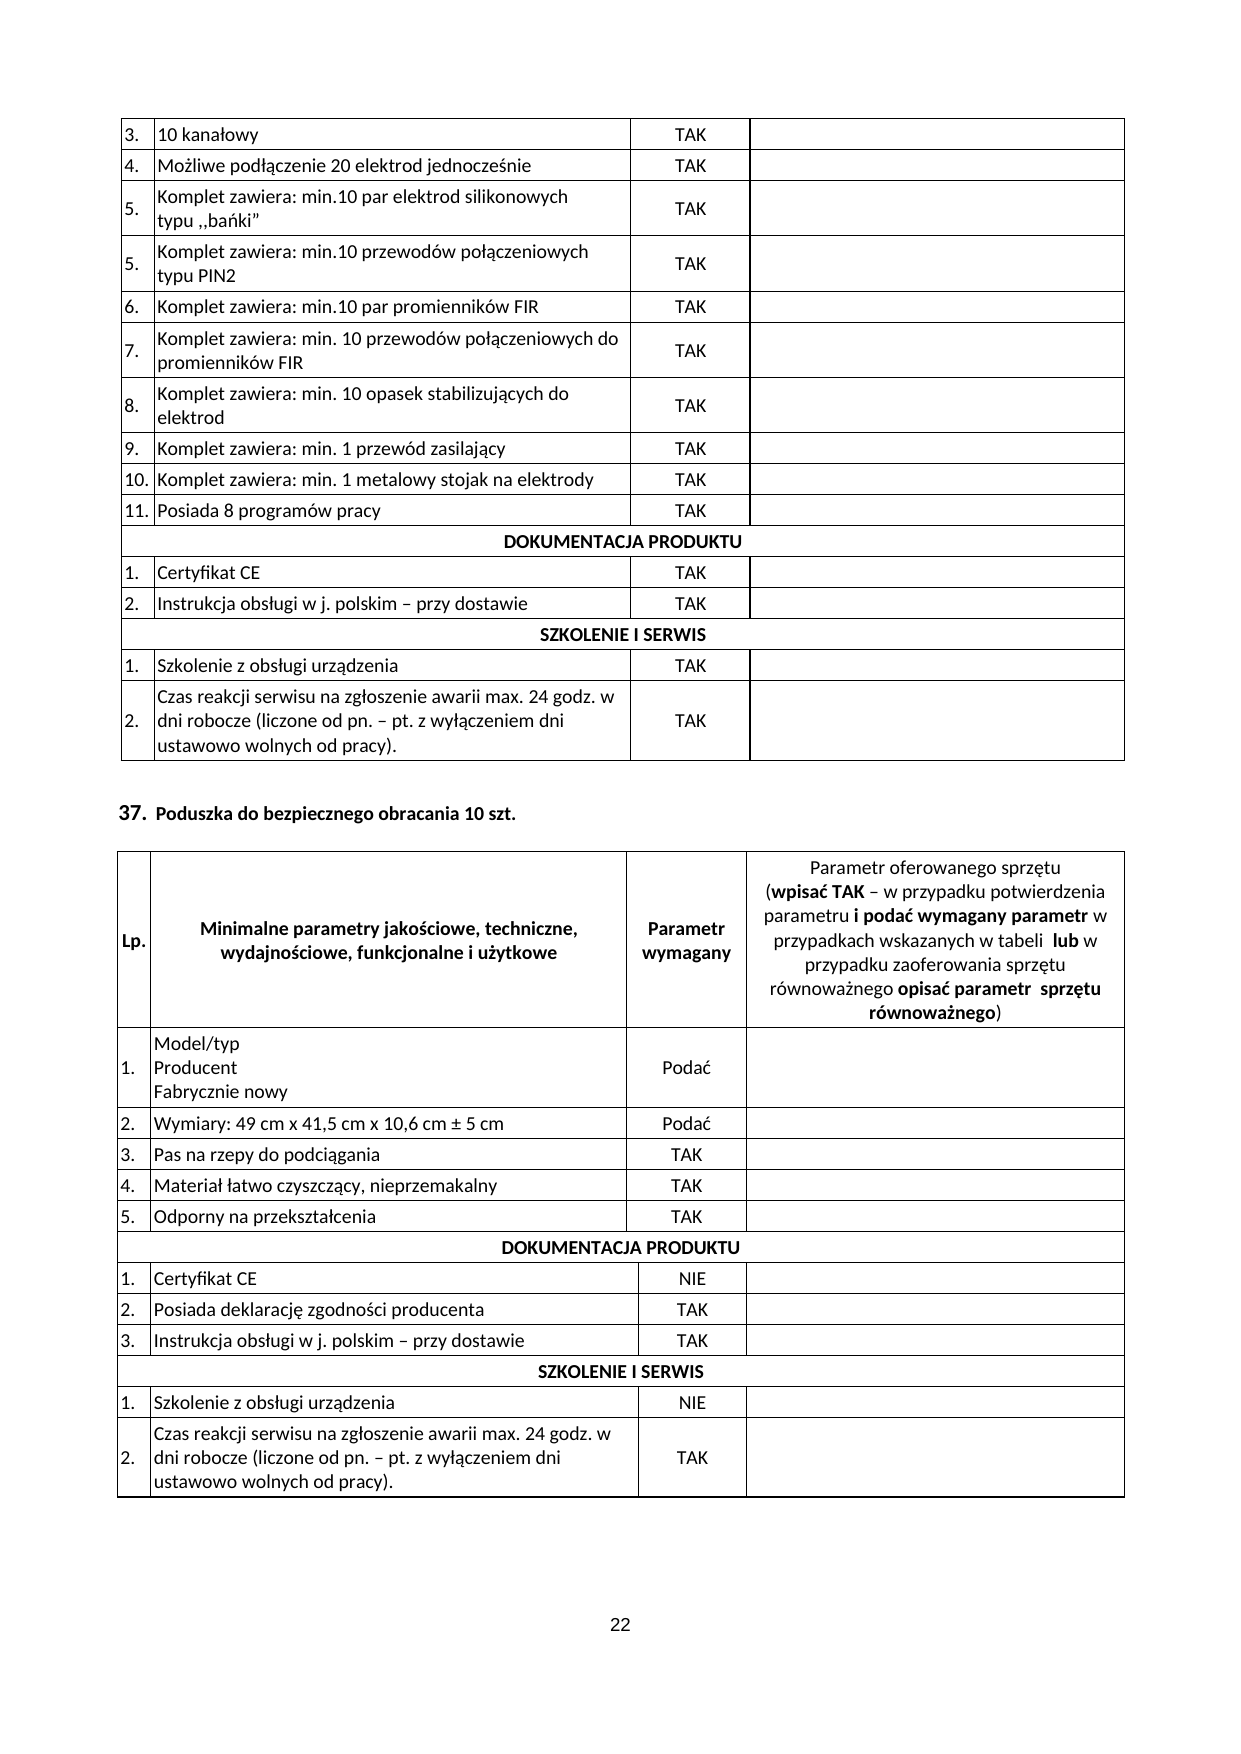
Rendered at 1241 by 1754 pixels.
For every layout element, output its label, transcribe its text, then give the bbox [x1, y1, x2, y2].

table_cell TAK [631, 236, 749, 291]
table_cell 3. [118, 1325, 150, 1355]
table_cell 8. [122, 378, 154, 432]
table_cell 3. [122, 119, 154, 149]
table_cell [751, 119, 1124, 149]
table_header Parametr oferowanego sprzętu (wpisać TAK – w przypadku potwierdzenia parametru i podać wymagany parametr w przypadkach wskazanych w tabeli lub w przypadku zaoferowania sprzętu równoważnego opisać parametr sprzętu równoważnego) [747, 852, 1124, 1027]
table_cell 1. [118, 1387, 150, 1417]
table_cell Certyfikat CE [155, 557, 630, 587]
table_cell [747, 1418, 1124, 1496]
table_cell [751, 323, 1124, 377]
table_cell [747, 1201, 1124, 1231]
table_cell Instrukcja obsługi w j. polskim – przy dostawie [151, 1325, 638, 1355]
table_cell Certyfikat CE [151, 1263, 638, 1293]
table_cell 1. [118, 1028, 150, 1107]
table_cell TAK [631, 323, 749, 377]
table_cell 2. [118, 1108, 150, 1138]
table_cell TAK [631, 588, 749, 618]
table_cell [751, 378, 1124, 432]
table_cell TAK [631, 181, 749, 235]
table_cell [751, 557, 1124, 587]
table_cell Czas reakcji serwisu na zgłoszenie awarii max. 24 godz. w dni robocze (liczone od pn. – pt. z wyłączeniem dni ustawowo wolnych od pracy). [151, 1418, 638, 1496]
table_cell Czas reakcji serwisu na zgłoszenie awarii max. 24 godz. w dni robocze (liczone od pn. – pt. z wyłączeniem dni ustawowo wolnych od pracy). [155, 681, 630, 760]
table_cell TAK [631, 557, 749, 587]
table_cell TAK [631, 433, 749, 463]
table_cell [747, 1108, 1124, 1138]
table_cell Podać [627, 1028, 746, 1107]
table_cell Szkolenie z obsługi urządzenia [155, 650, 630, 680]
table_cell 2. [122, 681, 154, 760]
table_cell [747, 1294, 1124, 1324]
table_cell Odporny na przekształcenia [151, 1201, 626, 1231]
table_cell 5. [122, 236, 154, 291]
table_cell Komplet zawiera: min. 1 przewód zasilający [155, 433, 630, 463]
table_cell DOKUMENTACJA PRODUKTU [122, 526, 1124, 556]
table_cell Komplet zawiera: min.10 par promienników FIR [155, 292, 630, 322]
table_cell 2. [118, 1418, 150, 1496]
table_cell Komplet zawiera: min. 10 opasek stabilizujących do elektrod [155, 378, 630, 432]
table_cell TAK [631, 292, 749, 322]
table_cell [747, 1139, 1124, 1169]
table_cell SZKOLENIE I SERWIS [118, 1356, 1124, 1386]
table_cell TAK [631, 150, 749, 180]
table_cell Posiada 8 programów pracy [155, 495, 630, 525]
table_cell DOKUMENTACJA PRODUKTU [118, 1232, 1124, 1262]
table_cell 5. [122, 181, 154, 235]
table_cell Wymiary: 49 cm x 41,5 cm x 10,6 cm ± 5 cm [151, 1108, 626, 1138]
table_header Minimalne parametry jakościowe, techniczne, wydajnościowe, funkcjonalne i użytkowe [151, 852, 626, 1027]
table_cell [747, 1263, 1124, 1293]
table_cell Posiada deklarację zgodności producenta [151, 1294, 638, 1324]
table_cell 10 kanałowy [155, 119, 630, 149]
table_cell [747, 1387, 1124, 1417]
table_cell TAK [627, 1201, 746, 1231]
table_cell Podać [627, 1108, 746, 1138]
table_cell 2. [118, 1294, 150, 1324]
table_cell [751, 588, 1124, 618]
table_cell TAK [627, 1139, 746, 1169]
table_cell [751, 292, 1124, 322]
table_cell 10. [122, 464, 154, 494]
table_cell 2. [122, 588, 154, 618]
table_cell TAK [639, 1418, 746, 1496]
table_cell [751, 181, 1124, 235]
table_cell [751, 681, 1124, 760]
list Poduszka do bezpiecznego obracania 10 szt. [118, 798, 1122, 826]
table_cell Możliwe podłączenie 20 elektrod jednocześnie [155, 150, 630, 180]
table_cell [747, 1170, 1124, 1200]
table_cell Komplet zawiera: min.10 par elektrod silikonowych typu ,,bańki” [155, 181, 630, 235]
table_header Lp. [118, 852, 150, 1027]
table_cell 3. [118, 1139, 150, 1169]
table_cell 1. [122, 557, 154, 587]
table_cell [751, 464, 1124, 494]
table_cell 5. [118, 1201, 150, 1231]
table_header Parametr wymagany [627, 852, 746, 1027]
table_cell NIE [639, 1387, 746, 1417]
table_cell SZKOLENIE I SERWIS [122, 619, 1124, 649]
table_cell 1. [122, 650, 154, 680]
table_cell 1. [118, 1263, 150, 1293]
table_cell 4. [122, 150, 154, 180]
table_cell TAK [639, 1294, 746, 1324]
table_cell TAK [631, 119, 749, 149]
table_cell [751, 150, 1124, 180]
table_cell TAK [631, 495, 749, 525]
table_cell 6. [122, 292, 154, 322]
table_cell TAK [627, 1170, 746, 1200]
table_cell [751, 650, 1124, 680]
table_cell 11. [122, 495, 154, 525]
table_cell NIE [639, 1263, 746, 1293]
table_cell [751, 495, 1124, 525]
table_cell TAK [631, 378, 749, 432]
table_cell 9. [122, 433, 154, 463]
table_cell Szkolenie z obsługi urządzenia [151, 1387, 638, 1417]
table_cell Materiał łatwo czyszczący, nieprzemakalny [151, 1170, 626, 1200]
table_cell 4. [118, 1170, 150, 1200]
table_cell [747, 1028, 1124, 1107]
table_cell TAK [631, 650, 749, 680]
table_cell 7. [122, 323, 154, 377]
table_cell [751, 236, 1124, 291]
table_cell Komplet zawiera: min.10 przewodów połączeniowych typu PIN2 [155, 236, 630, 291]
table_cell Pas na rzepy do podciągania [151, 1139, 626, 1169]
table_cell Model/typ Producent Fabrycznie nowy [151, 1028, 626, 1107]
table_cell [751, 433, 1124, 463]
table_cell TAK [631, 681, 749, 760]
table_cell Instrukcja obsługi w j. polskim – przy dostawie [155, 588, 630, 618]
table_cell Komplet zawiera: min. 10 przewodów połączeniowych do promienników FIR [155, 323, 630, 377]
table_cell Komplet zawiera: min. 1 metalowy stojak na elektrody [155, 464, 630, 494]
table_cell TAK [639, 1325, 746, 1355]
table_cell [747, 1325, 1124, 1355]
table_cell TAK [631, 464, 749, 494]
